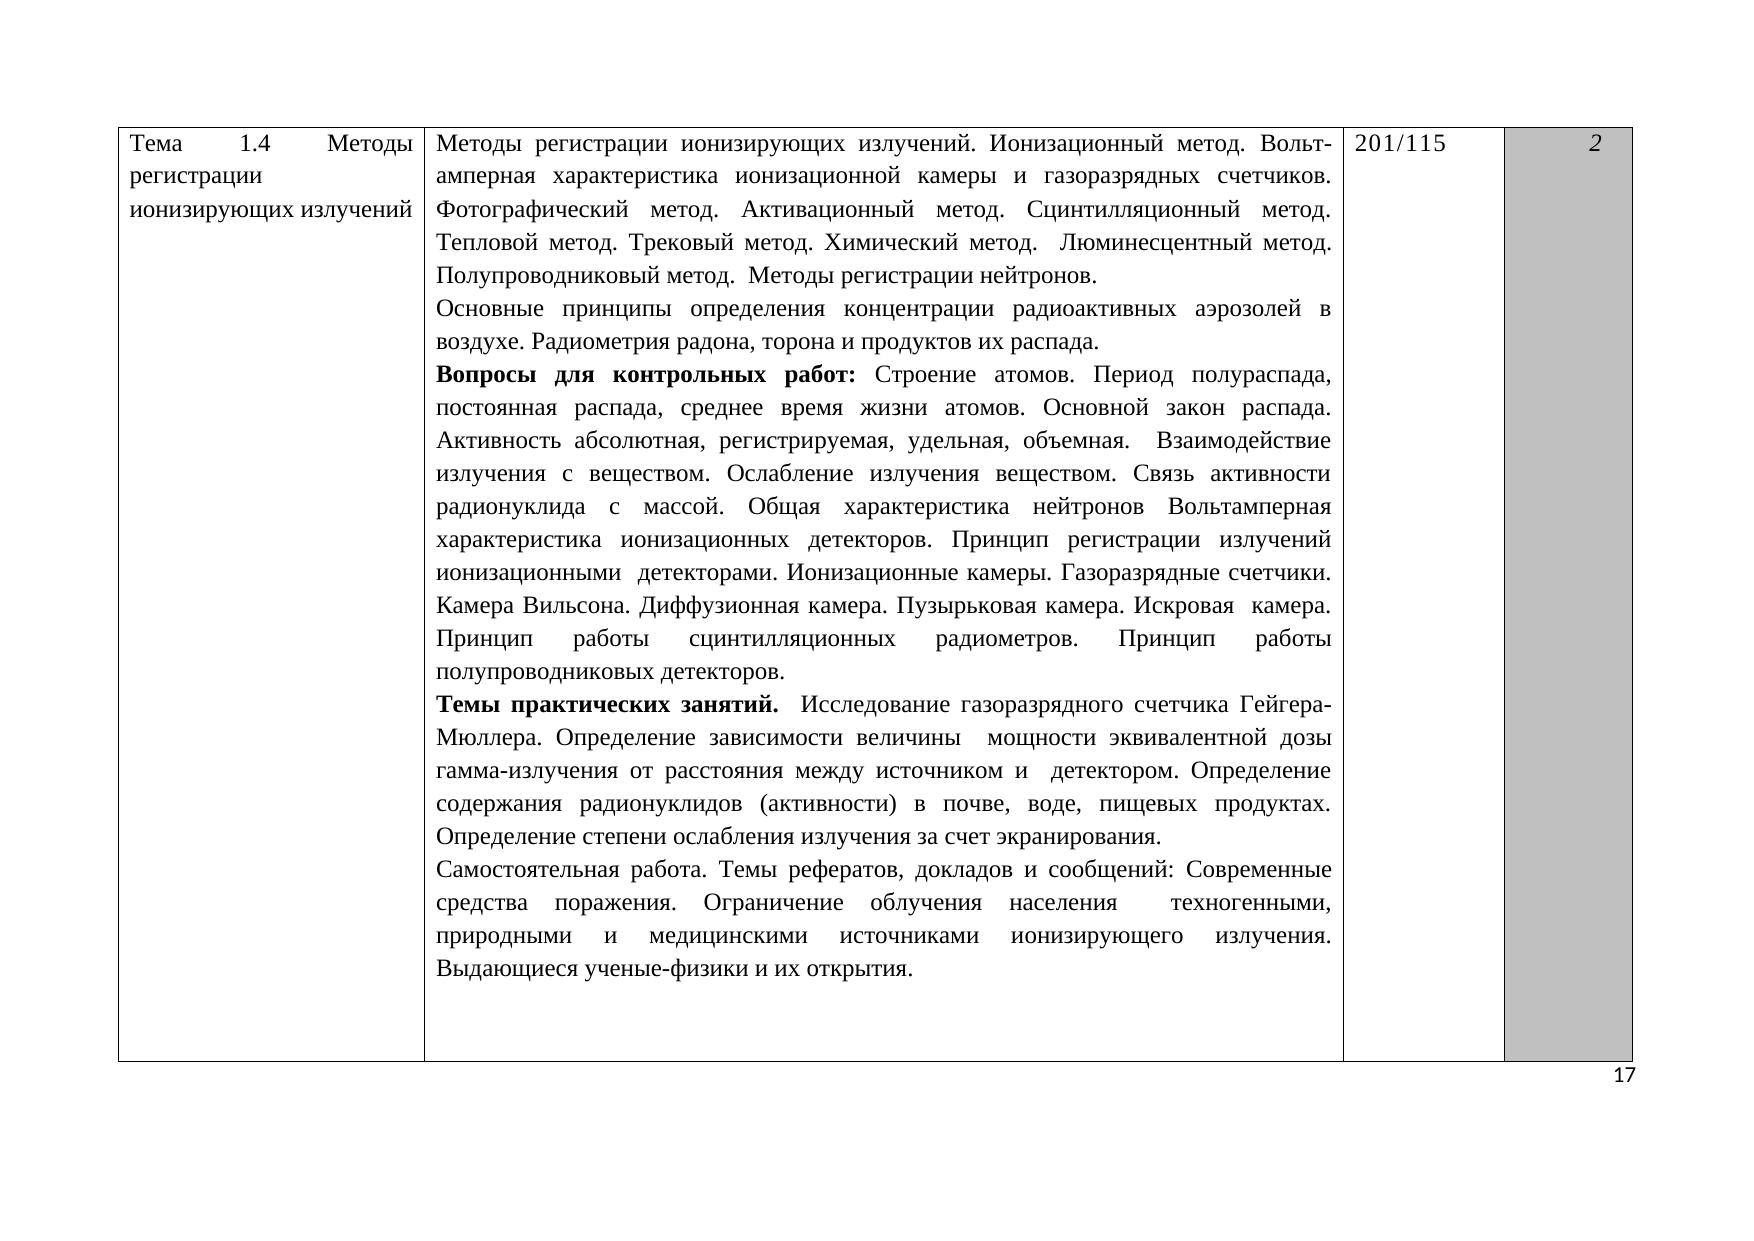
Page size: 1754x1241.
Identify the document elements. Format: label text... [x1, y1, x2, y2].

table_cell 201/115 [1344, 128, 1504, 1061]
table_cell 2 [1505, 128, 1632, 1061]
table_cell Тема 1.4 Методы регистрации ионизирующих излучений [119, 128, 424, 1061]
table_cell Методы регистрации ионизирующих излучений. Ионизационный метод. Вольт-амперная характеристика ионизационной камеры и газоразрядных счетчиков. Фотографический метод. Активационный метод. Сцинтилляционный метод. Тепловой метод. Трековый метод. Химический метод. Люминесцентный метод. Полупроводниковый метод. Методы регистрации нейтронов. Основные принципы определения концентрации радиоактивных аэрозолей в воздухе. Радиометрия радона, торона и продуктов их распада. Вопросы для контрольных работ: Строение атомов. Период полураспада, постоянная распада, среднее время жизни атомов. Основной закон распада. Активность абсолютная, регистрируемая, удельная, объемная. Взаимодействие излучения с веществом. Ослабление излучения веществом. Связь активности радионуклида с массой. Общая характеристика нейтронов Вольтамперная характеристика ионизационных детекторов. Принцип регистрации излучений ионизационными детекторами. Ионизационные камеры. Газоразрядные счетчики. Камера Вильсона. Диффузионная камера. Пузырьковая камера. Искровая камера. Принцип работы сцинтилляционных радиометров. Принцип работы полупроводниковых детекторов. Темы практических занятий. Исследование газоразрядного счетчика Гейгера-Мюллера. Определение зависимости величины мощности эквивалентной дозы гамма-излучения от расстояния между источником и детектором. Определение содержания радионуклидов (активности) в почве, воде, пищевых продуктах. Определение степени ослабления излучения за счет экранирования. Самостоятельная работа. Темы рефератов, докладов и сообщений: Современные средства поражения. Ограничение облучения населения техногенными, природными и медицинскими источниками ионизирующего излучения. Выдающиеся ученые-физики и их открытия. [425, 128, 1343, 1061]
